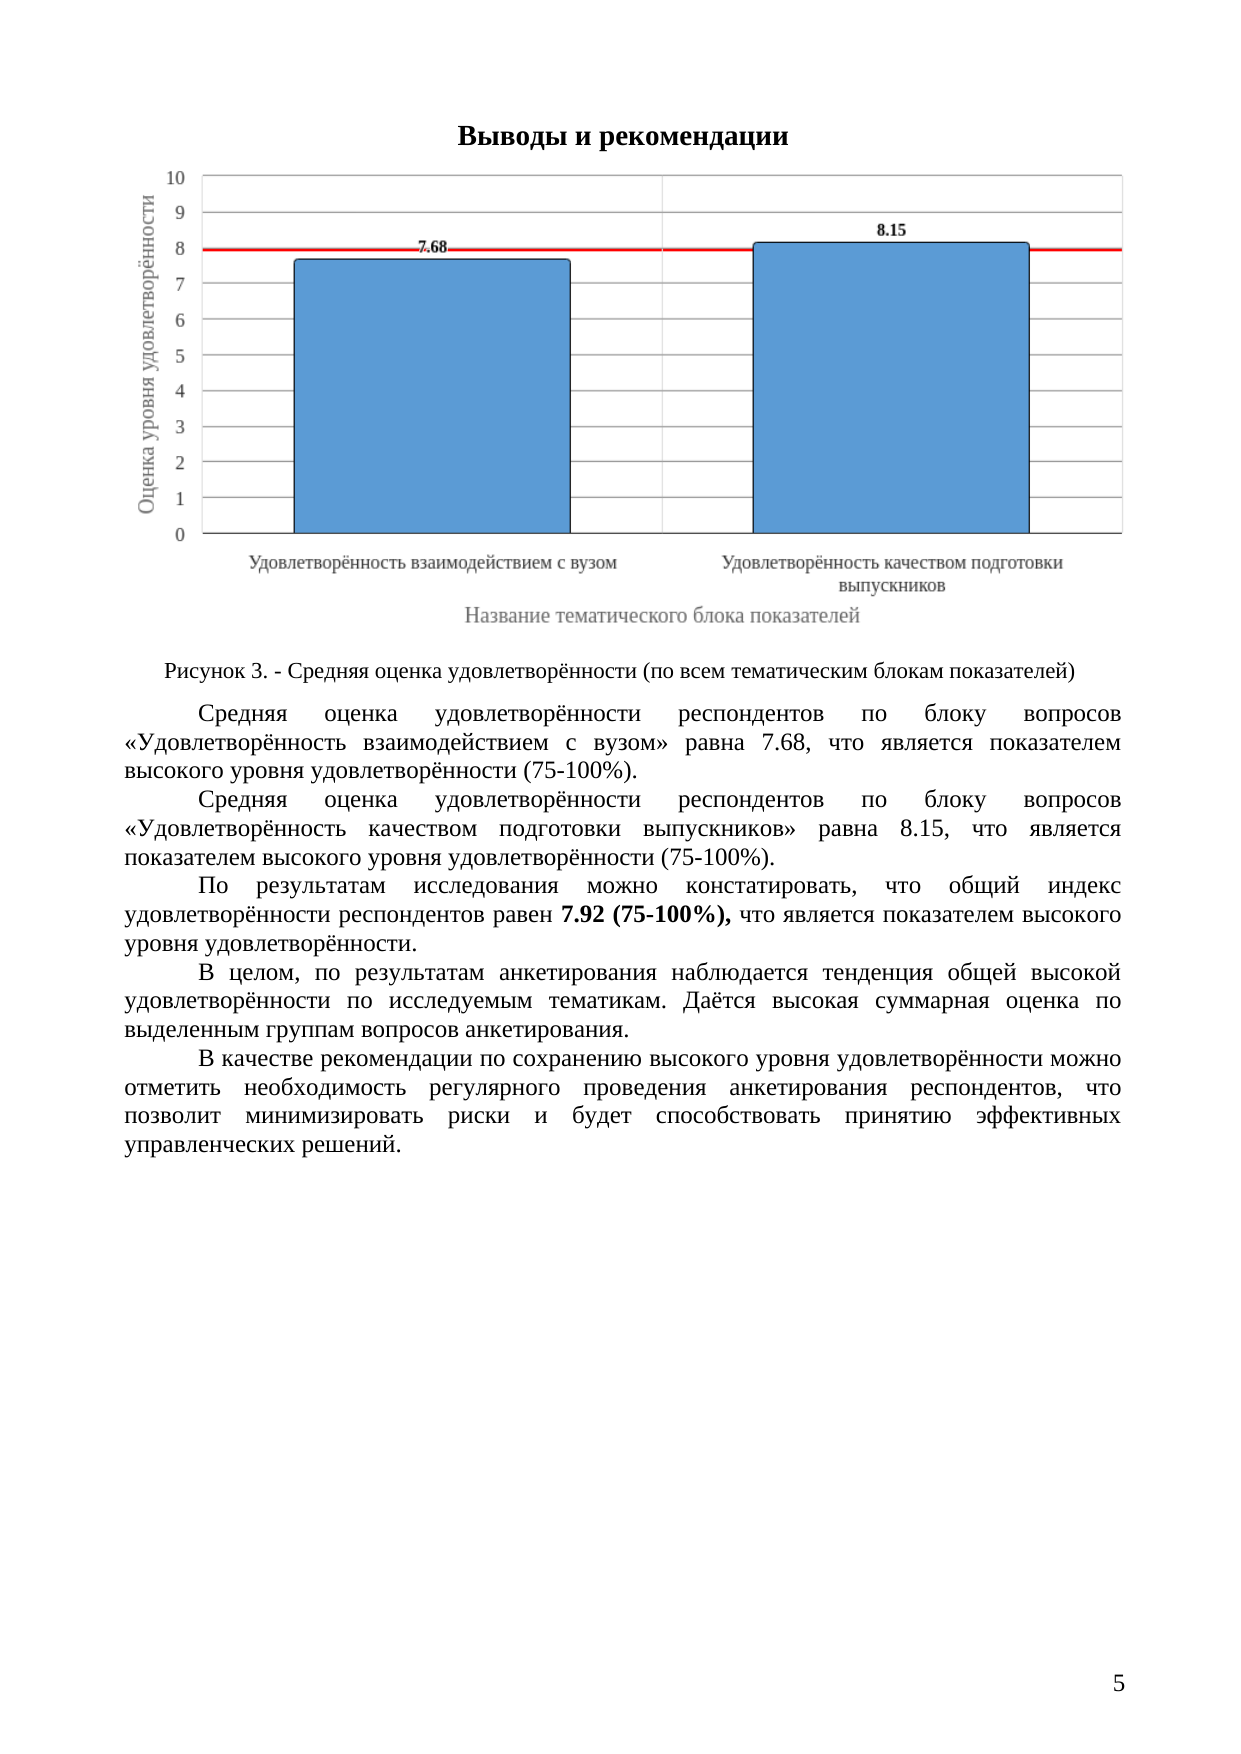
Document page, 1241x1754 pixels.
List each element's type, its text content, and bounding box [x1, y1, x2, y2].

text Средняя оценка удовлетворённости респондентов по блоку вопросов «Удовлетворённость качеством подготовки выпускников» равна 8.15, что является показателем высокого уровня удовлетворённости (75-100%). [124, 784, 1122, 870]
text Средняя оценка удовлетворённости респондентов по блоку вопросов «Удовлетворённость взаимодействием с вузом» равна 7.68, что является показателем высокого уровня удовлетворённости (75-100%). [124, 698, 1122, 784]
text В целом, по результатам анкетирования наблюдается тенденция общей высокой удовлетворённости по исследуемым тематикам. Даётся высокая суммарная оценка по выделенным группам вопросов анкетирования. [124, 957, 1122, 1043]
picture [118, 164, 1134, 643]
text По результатам исследования можно констатировать, что общий индекс удовлетворённости респондентов равен 7.92 (75-100%), что является показателем высокого уровня удовлетворённости. [124, 870, 1122, 957]
text В качестве рекомендации по сохранению высокого уровня удовлетворённости можно отметить необходимость регулярного проведения анкетирования респондентов, что позволит минимизировать риски и будет способствовать принятию эффективных управленческих решений. [124, 1043, 1122, 1158]
subtitle Выводы и рекомендации [124, 118, 1122, 152]
text Рисунок 3. - Средняя оценка удовлетворённости (по всем тематическим блокам показателей) [118, 657, 1122, 683]
